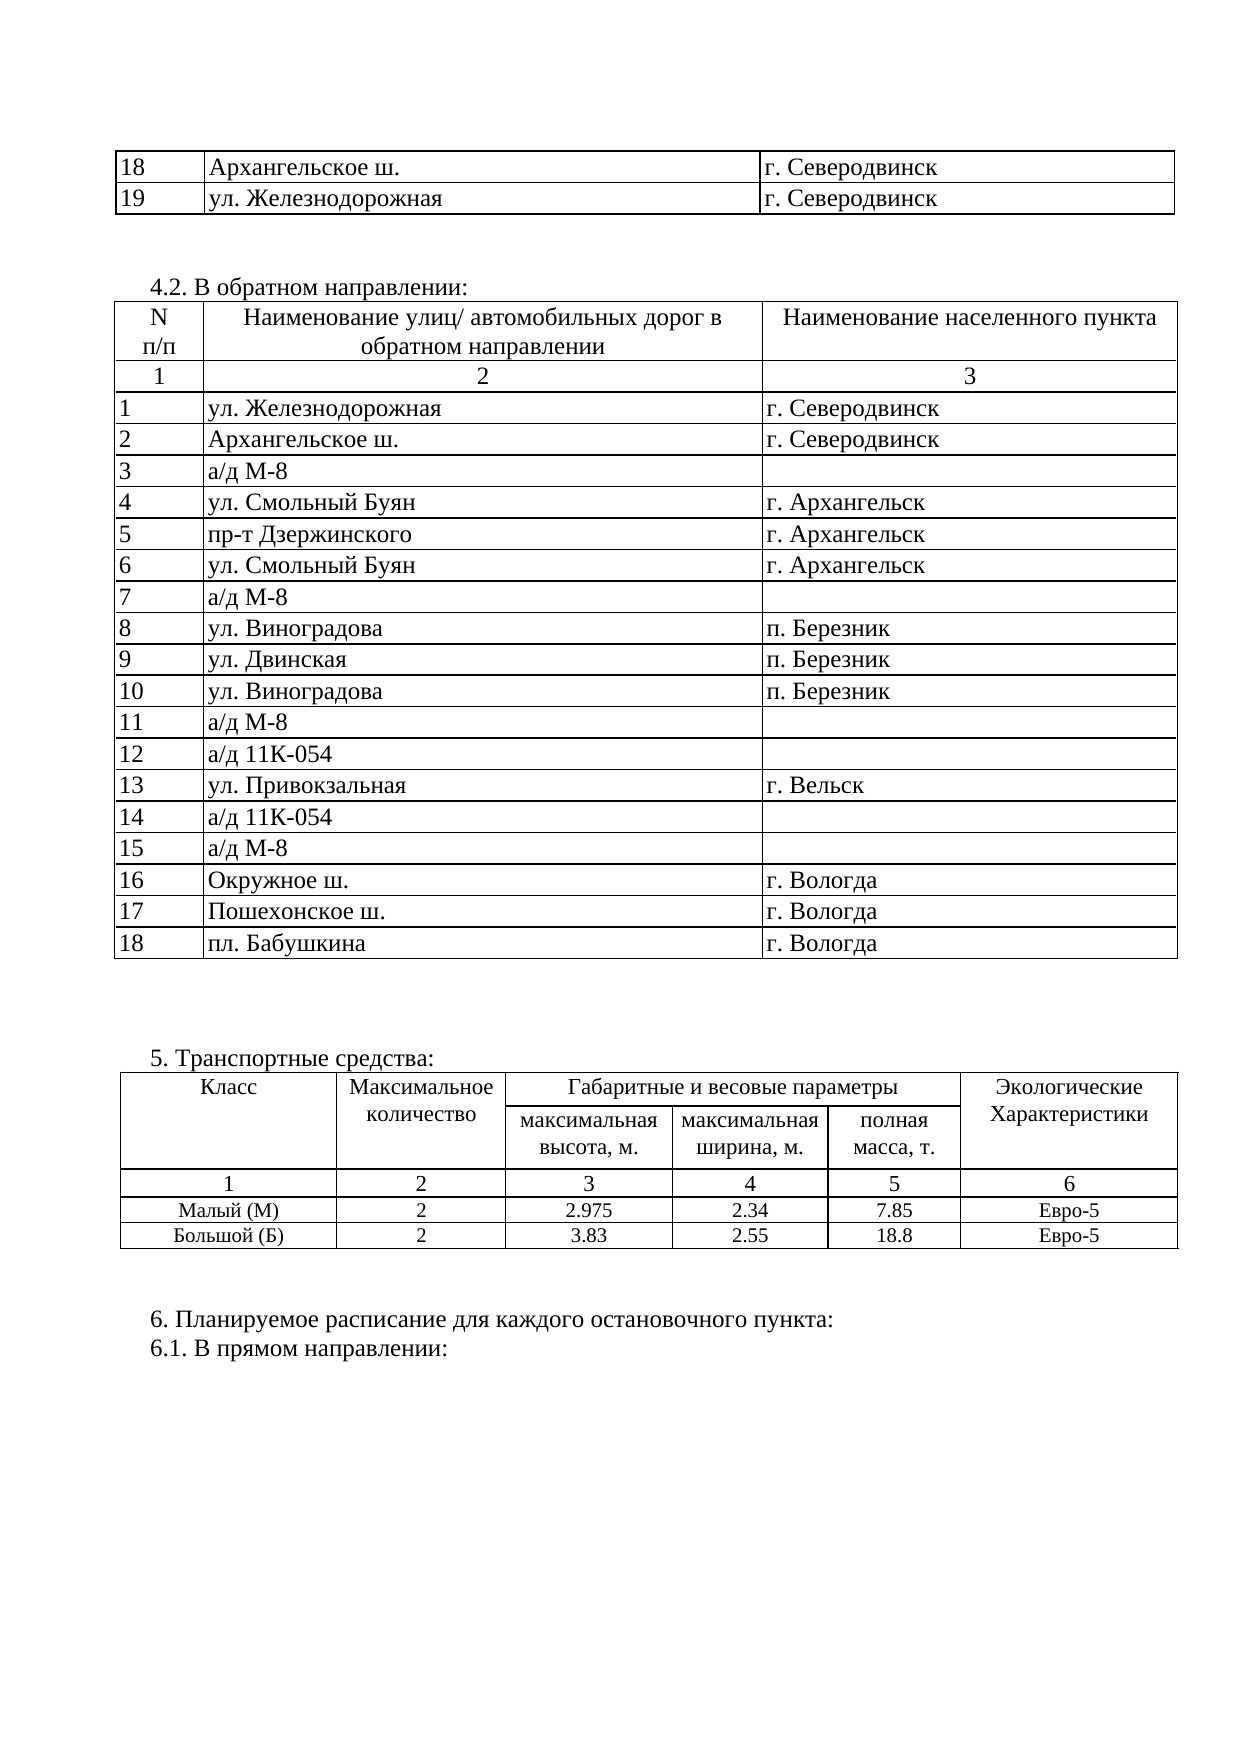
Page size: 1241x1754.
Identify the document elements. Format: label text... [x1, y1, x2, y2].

table_cell 7 [115, 581, 203, 611]
table_cell а/д 11К-054 [204, 802, 762, 832]
table_cell 16 [115, 864, 203, 894]
table_cell а/д М-8 [204, 833, 762, 863]
table_cell 18 [115, 927, 203, 957]
table_cell 2 [337, 1223, 505, 1247]
table_cell Пошехонское ш. [204, 896, 762, 926]
table_cell а/д М-8 [204, 707, 762, 737]
table_cell 11 [115, 707, 203, 737]
text 4.2. В обратном направлении: [150, 272, 1090, 301]
table_cell 1 [121, 1170, 336, 1196]
table_cell ул. Привокзальная [204, 770, 762, 800]
table_cell 7.85 [829, 1198, 960, 1222]
table_cell г. Архангельск [763, 549, 1177, 580]
table_cell 3.83 [506, 1223, 672, 1247]
table_cell Архангельское ш. [204, 424, 762, 454]
table_cell 18.8 [829, 1223, 960, 1247]
table_cell полная масса, т. [829, 1107, 960, 1168]
table_cell ул. Виноградова [204, 613, 762, 643]
table_cell ул. Виноградова [204, 676, 762, 706]
table_cell 9 [115, 644, 203, 674]
table_header Наименование населенного пункта [763, 302, 1177, 360]
table_cell 2.34 [673, 1198, 827, 1222]
table_cell 4 [673, 1170, 827, 1196]
table_cell п. Березник [763, 611, 1177, 643]
table_cell 3 [115, 455, 203, 486]
table_cell ул. Железнодорожная [205, 183, 759, 213]
table_cell г. Вологда [763, 863, 1177, 894]
table_cell г. Вологда [763, 926, 1177, 957]
table_cell а/д М-8 [204, 582, 762, 611]
table_cell пл. Бабушкина [204, 928, 762, 957]
table_cell [763, 800, 1177, 832]
table_cell а/д М-8 [204, 456, 762, 486]
table_header Класс [121, 1073, 336, 1168]
table_cell [763, 580, 1177, 611]
table_cell 10 [115, 675, 203, 706]
table_cell 2.975 [506, 1198, 672, 1222]
table_cell пр-т Дзержинского [204, 519, 762, 548]
text 6. Планируемое расписание для каждого остановочного пункта: [150, 1304, 1090, 1333]
table_cell г. Архангельск [763, 486, 1177, 517]
table_cell максимальная ширина, м. [673, 1107, 827, 1168]
table_cell 8 [115, 613, 203, 643]
table_cell максимальная высота, м. [506, 1107, 672, 1168]
table_cell 14 [115, 801, 203, 832]
table_cell 17 [115, 896, 203, 926]
table_cell ул. Смольный Буян [204, 550, 762, 580]
table_cell а/д 11К-054 [204, 739, 762, 769]
table_cell г. Северодвинск [761, 152, 1174, 181]
table_cell 1 [115, 361, 203, 391]
table_cell [763, 706, 1177, 737]
table_header Наименование улиц/ автомобильных дорог в обратном направлении [204, 302, 762, 360]
table_cell 18 [117, 152, 204, 181]
table_header N п/п [115, 302, 203, 360]
text 6.1. В прямом направлении: [150, 1333, 1090, 1362]
table_header Экологические Характеристики [961, 1073, 1177, 1168]
table_cell 2 [337, 1198, 505, 1222]
table_cell Окружное ш. [204, 865, 762, 894]
table_cell Евро-5 [961, 1223, 1177, 1247]
table_cell 2.55 [673, 1223, 827, 1247]
table_cell п. Березник [763, 643, 1177, 674]
table_cell Большой (Б) [121, 1223, 336, 1247]
text 5. Транспортные средства: [150, 1043, 1090, 1072]
table_cell г. Вельск [763, 769, 1177, 800]
table_cell 2 [337, 1170, 505, 1196]
table_cell Малый (М) [121, 1198, 336, 1222]
table_cell 13 [115, 770, 203, 800]
table_cell г. Северодвинск [763, 391, 1177, 423]
table_cell 3 [506, 1170, 672, 1196]
table_cell п. Березник [763, 674, 1177, 706]
table_cell 6 [115, 550, 203, 580]
table_cell г. Северодвинск [761, 183, 1174, 213]
table_cell г. Архангельск [763, 517, 1177, 548]
table_cell 2 [115, 424, 203, 454]
table_cell Архангельское ш. [205, 152, 759, 181]
table_cell 6 [961, 1170, 1177, 1196]
table_cell [763, 454, 1177, 486]
table_cell 19 [117, 183, 204, 213]
table_cell ул. Смольный Буян [204, 487, 762, 517]
table_cell 2 [204, 361, 762, 391]
table_cell г. Северодвинск [763, 423, 1177, 454]
table_cell [763, 832, 1177, 863]
table_cell ул. Железнодорожная [204, 393, 762, 423]
table_cell Евро-5 [961, 1198, 1177, 1222]
table_cell г. Вологда [763, 895, 1177, 926]
table_cell ул. Двинская [204, 645, 762, 674]
table_cell 1 [115, 392, 203, 423]
table_cell 4 [115, 487, 203, 517]
table_cell 5 [829, 1170, 960, 1196]
table_cell [763, 737, 1177, 769]
table_cell 15 [115, 833, 203, 863]
table_cell 12 [115, 738, 203, 769]
table_cell 5 [115, 518, 203, 548]
table_cell 3 [763, 360, 1177, 391]
table_header Габаритные и весовые параметры [506, 1073, 960, 1105]
table_header Максимальное количество [337, 1073, 505, 1168]
